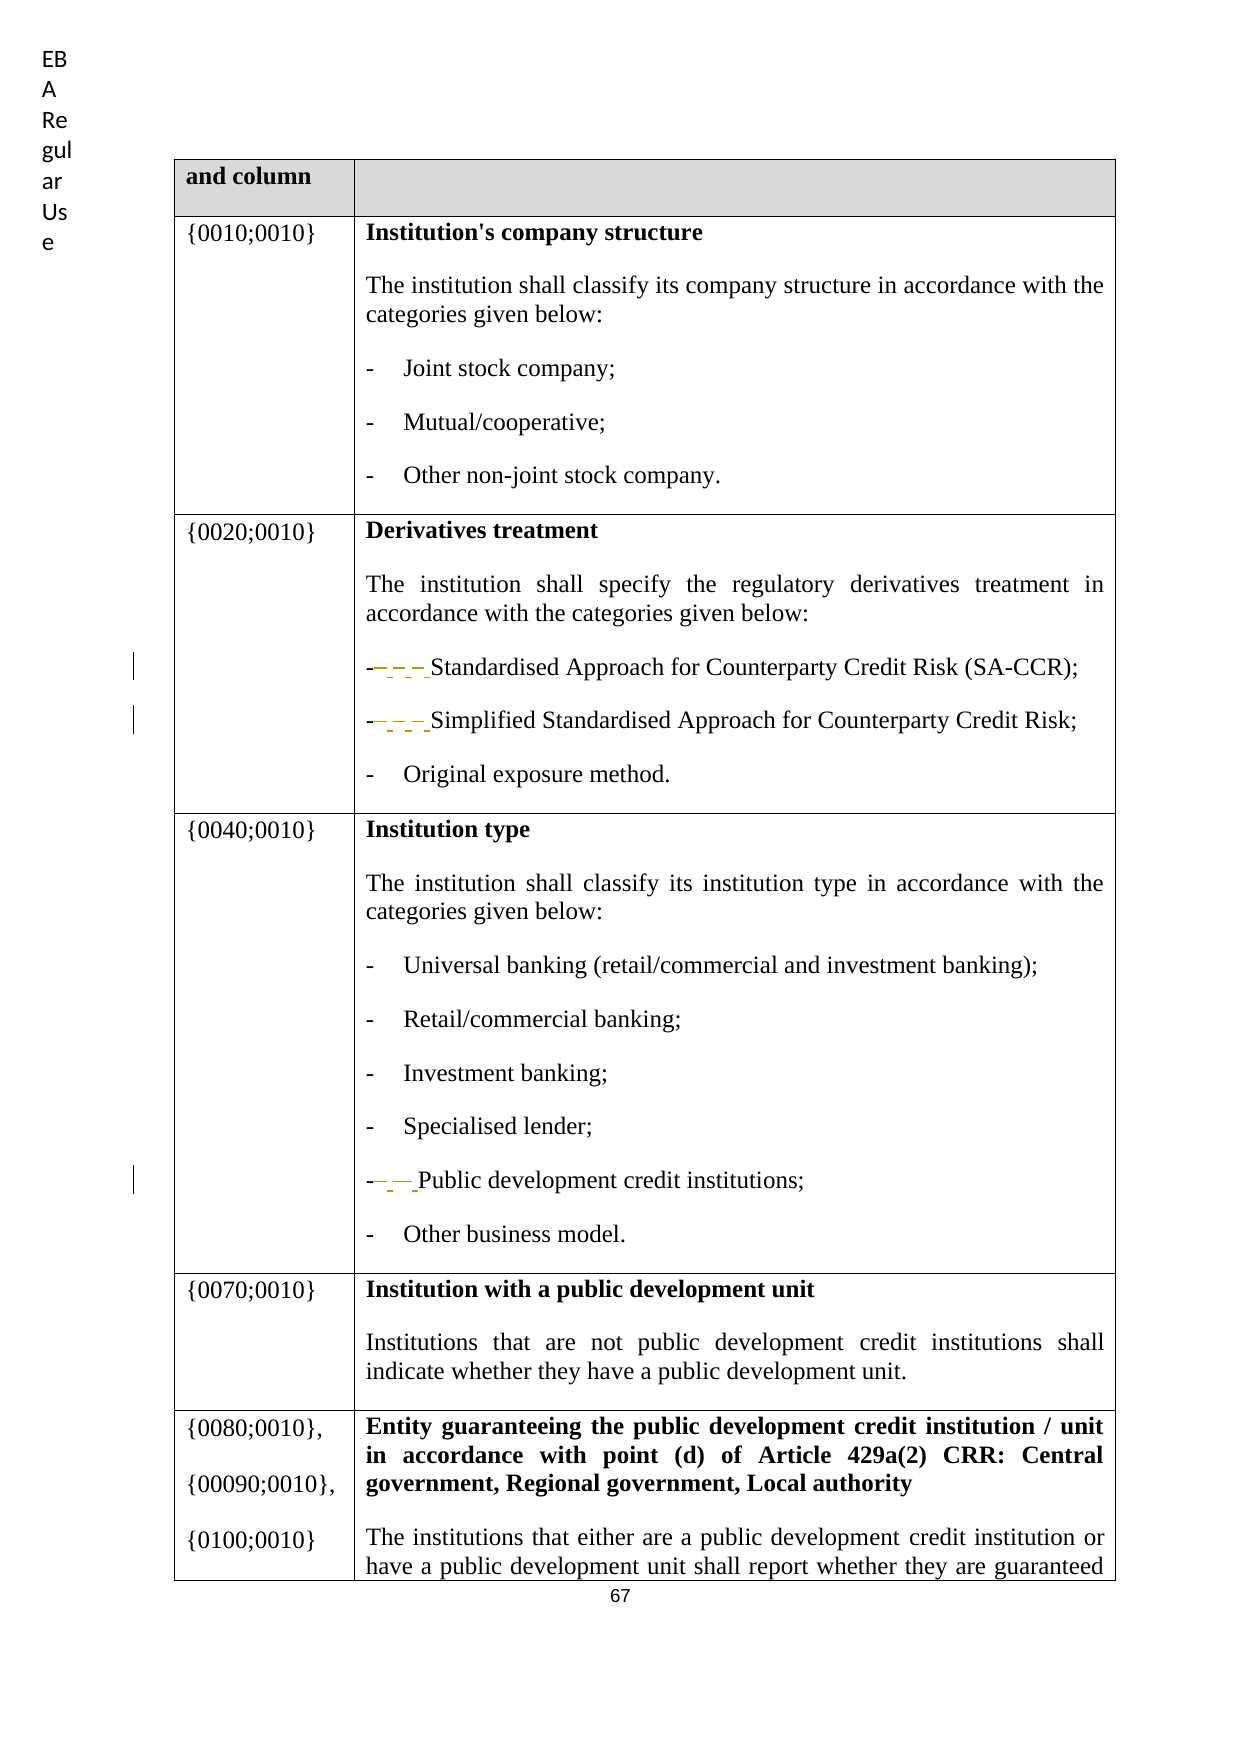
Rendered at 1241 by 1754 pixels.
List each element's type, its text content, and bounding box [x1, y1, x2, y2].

table_cell Institution with a public development unit Institutions that are not public development credit institutions shall indicate whether they have a public development unit. [355, 1274, 1115, 1410]
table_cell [355, 1411, 1115, 1580]
table_cell Derivatives treatment The institution shall specify the regulatory derivatives treatment in accordance with the categories given below: -Standardised Approach for Counterparty Credit Risk (SA-CCR); -Simplified Standardised Approach for Counterparty Credit Risk; - Original exposure method. [355, 515, 1115, 813]
table_cell {0020;0010} [175, 515, 354, 813]
table_cell {0070;0010} [175, 1274, 354, 1410]
table_cell {0010;0010} [175, 217, 354, 514]
table_header Instructions [355, 160, 1115, 216]
table_cell Institution's company structure The institution shall classify its company structure in accordance with the categories given below: - Joint stock company; - Mutual/cooperative; - Other non-joint stock company. [355, 217, 1115, 514]
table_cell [175, 1411, 354, 1580]
table_header Row and column [175, 160, 354, 216]
table_cell Institution type The institution shall classify its institution type in accordance with the categories given below: - Universal banking (retail/commercial and investment banking); - Retail/commercial banking; - Investment banking; - Specialised lender; -Public development credit institutions; - Other business model. [355, 814, 1115, 1273]
table_cell {0040;0010} [175, 814, 354, 1273]
